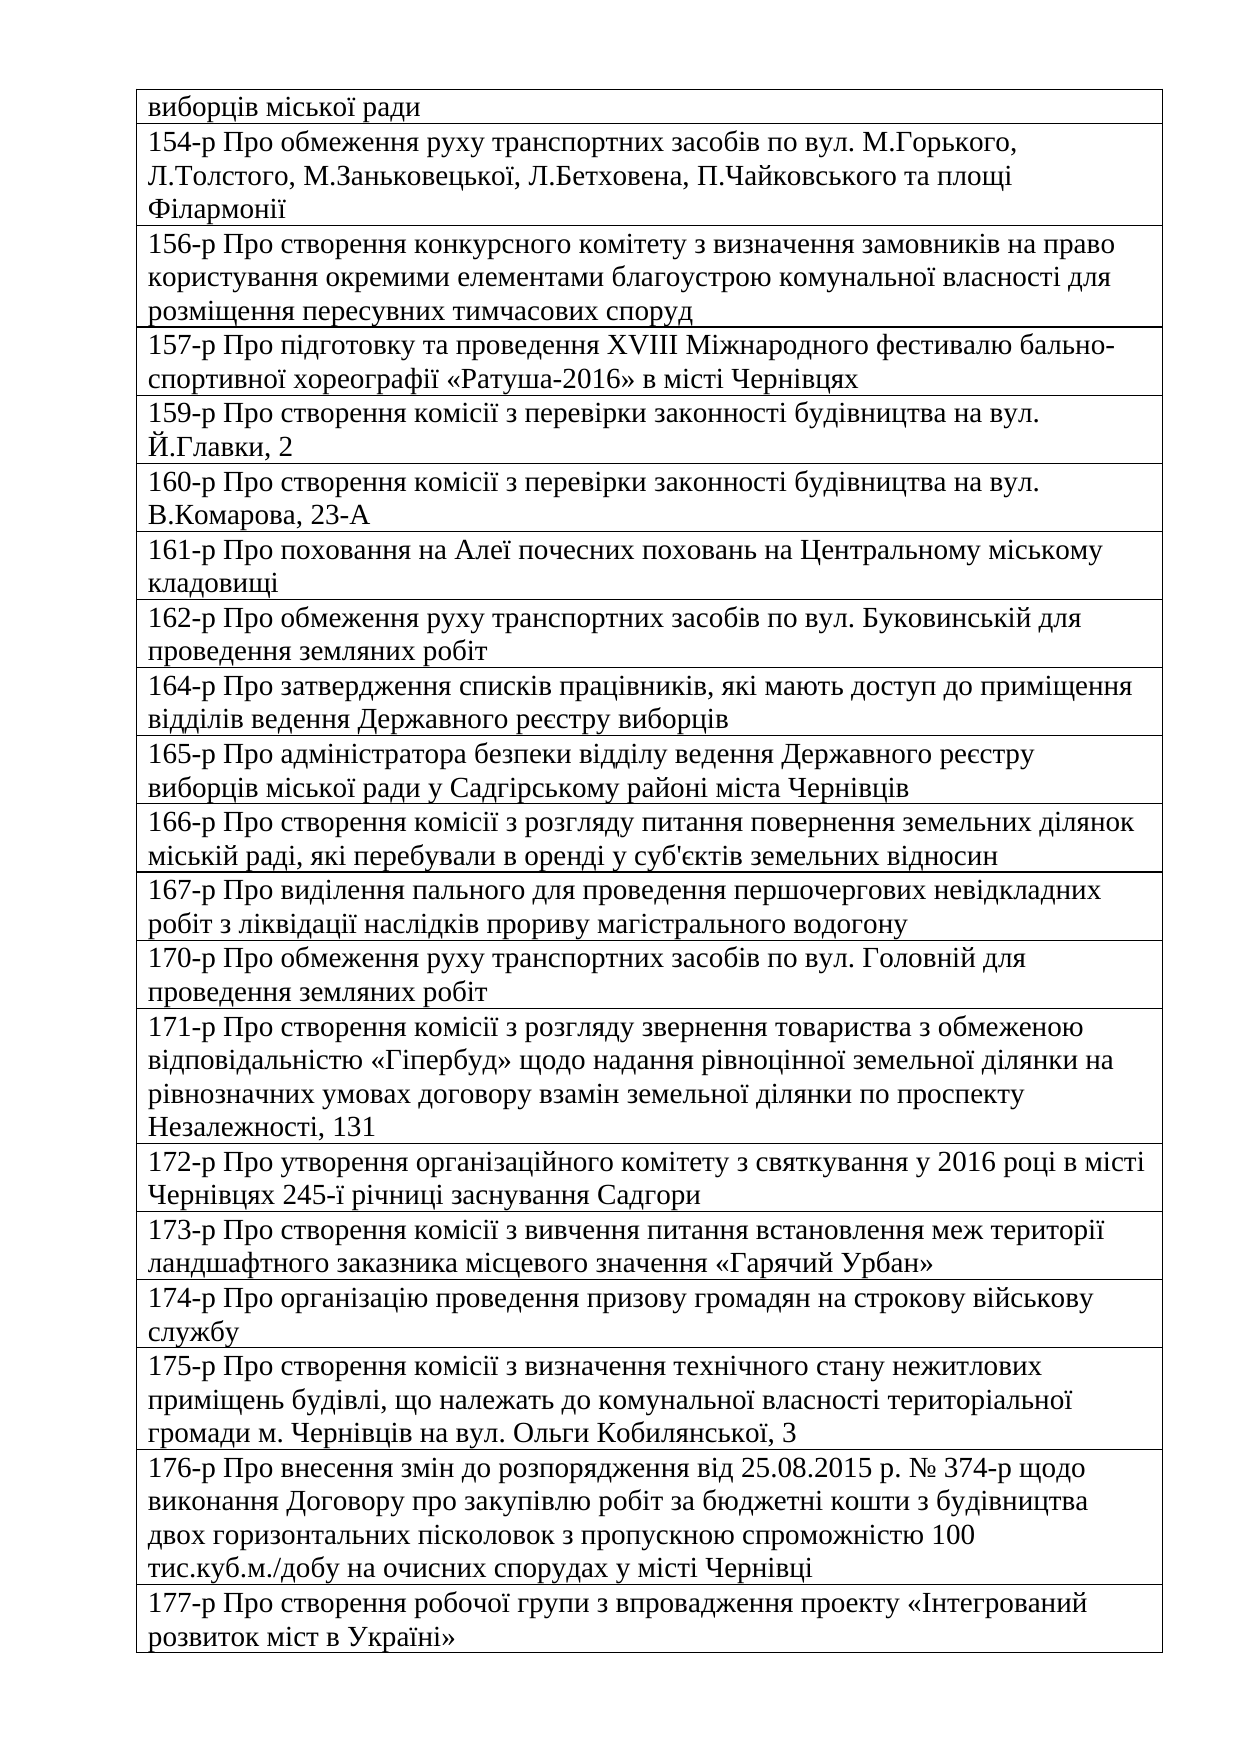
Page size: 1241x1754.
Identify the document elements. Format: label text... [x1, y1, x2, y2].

table_cell 172-р Про утворення організаційного комітету з святкування у 2016 році в місті Чернівцях 245-ї річниці заснування Садгори [137, 1144, 1162, 1211]
table_cell 171-р Про створення комісії з розгляду звернення товариства з обмеженою відповідальністю «Гіпербуд» щодо надання рівноцінної земельної ділянки на рівнозначних умовах договору взамін земельної ділянки по проспекту Незалежності, 131 [137, 1009, 1162, 1143]
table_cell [137, 90, 1162, 123]
table_cell 160-р Про створення комісії з перевірки законності будівництва на вул. В.Комарова, 23-А [137, 464, 1162, 531]
table_cell 164-р Про затвердження списків працівників, які мають доступ до приміщення відділів ведення Державного реєстру виборців [137, 668, 1162, 735]
table_cell 154-р Про обмеження руху транспортних засобів по вул. М.Горького, Л.Толстого, М.Заньковецької, Л.Бетховена, П.Чайковського та площі Філармонії [137, 124, 1162, 225]
table_cell 157-р Про підготовку та проведення ХVІІІ Міжнародного фестивалю бально-спортивної хореографії «Ратуша-2016» в місті Чернівцях [137, 328, 1162, 394]
table_cell 156-р Про створення конкурсного комітету з визначення замовників на право користування окремими елементами благоустрою комунальної власності для розміщення пересувних тимчасових споруд [137, 226, 1162, 326]
table_cell 159-р Про створення комісії з перевірки законності будівництва на вул. Й.Главки, 2 [137, 396, 1162, 463]
table_cell 166-р Про створення комісії з розгляду питання повернення земельних ділянок міській раді, які перебували в оренді у суб'єктів земельних відносин [137, 804, 1162, 871]
table_cell 177-р Про створення робочої групи з впровадження проекту «Інтегрований розвиток міст в Україні» [137, 1585, 1162, 1652]
table_cell 161-р Про поховання на Алеї почесних поховань на Центральному міському кладовищі [137, 532, 1162, 599]
table_cell 175-р Про створення комісії з визначення технічного стану нежитлових приміщень будівлі, що належать до комунальної власності територіальної громади м. Чернівців на вул. Ольги Кобилянської, 3 [137, 1348, 1162, 1449]
table_cell 170-р Про обмеження руху транспортних засобів по вул. Головній для проведення земляних робіт [137, 941, 1162, 1008]
table_cell 174-р Про організацію проведення призову громадян на строкову військову службу [137, 1280, 1162, 1347]
table_cell 162-р Про обмеження руху транспортних засобів по вул. Буковинській для проведення земляних робіт [137, 600, 1162, 667]
table_cell 176-р Про внесення змін до розпорядження від 25.08.2015 р. № 374-р щодо виконання Договору про закупівлю робіт за бюджетні кошти з будівництва двох горизонтальних пісколовок з пропускною спроможністю 100 тис.куб.м./добу на очисних спорудах у місті Чернівці [137, 1450, 1162, 1584]
table_cell 173-р Про створення комісії з вивчення питання встановлення меж території ландшафтного заказника місцевого значення «Гарячий Урбан» [137, 1212, 1162, 1279]
table_cell 167-р Про виділення пального для проведення першочергових невідкладних робіт з ліквідації наслідків прориву магістрального водогону [137, 873, 1162, 939]
table_cell 165-р Про адміністратора безпеки відділу ведення Державного реєстру виборців міської ради у Садгірському районі міста Чернівців [137, 736, 1162, 803]
